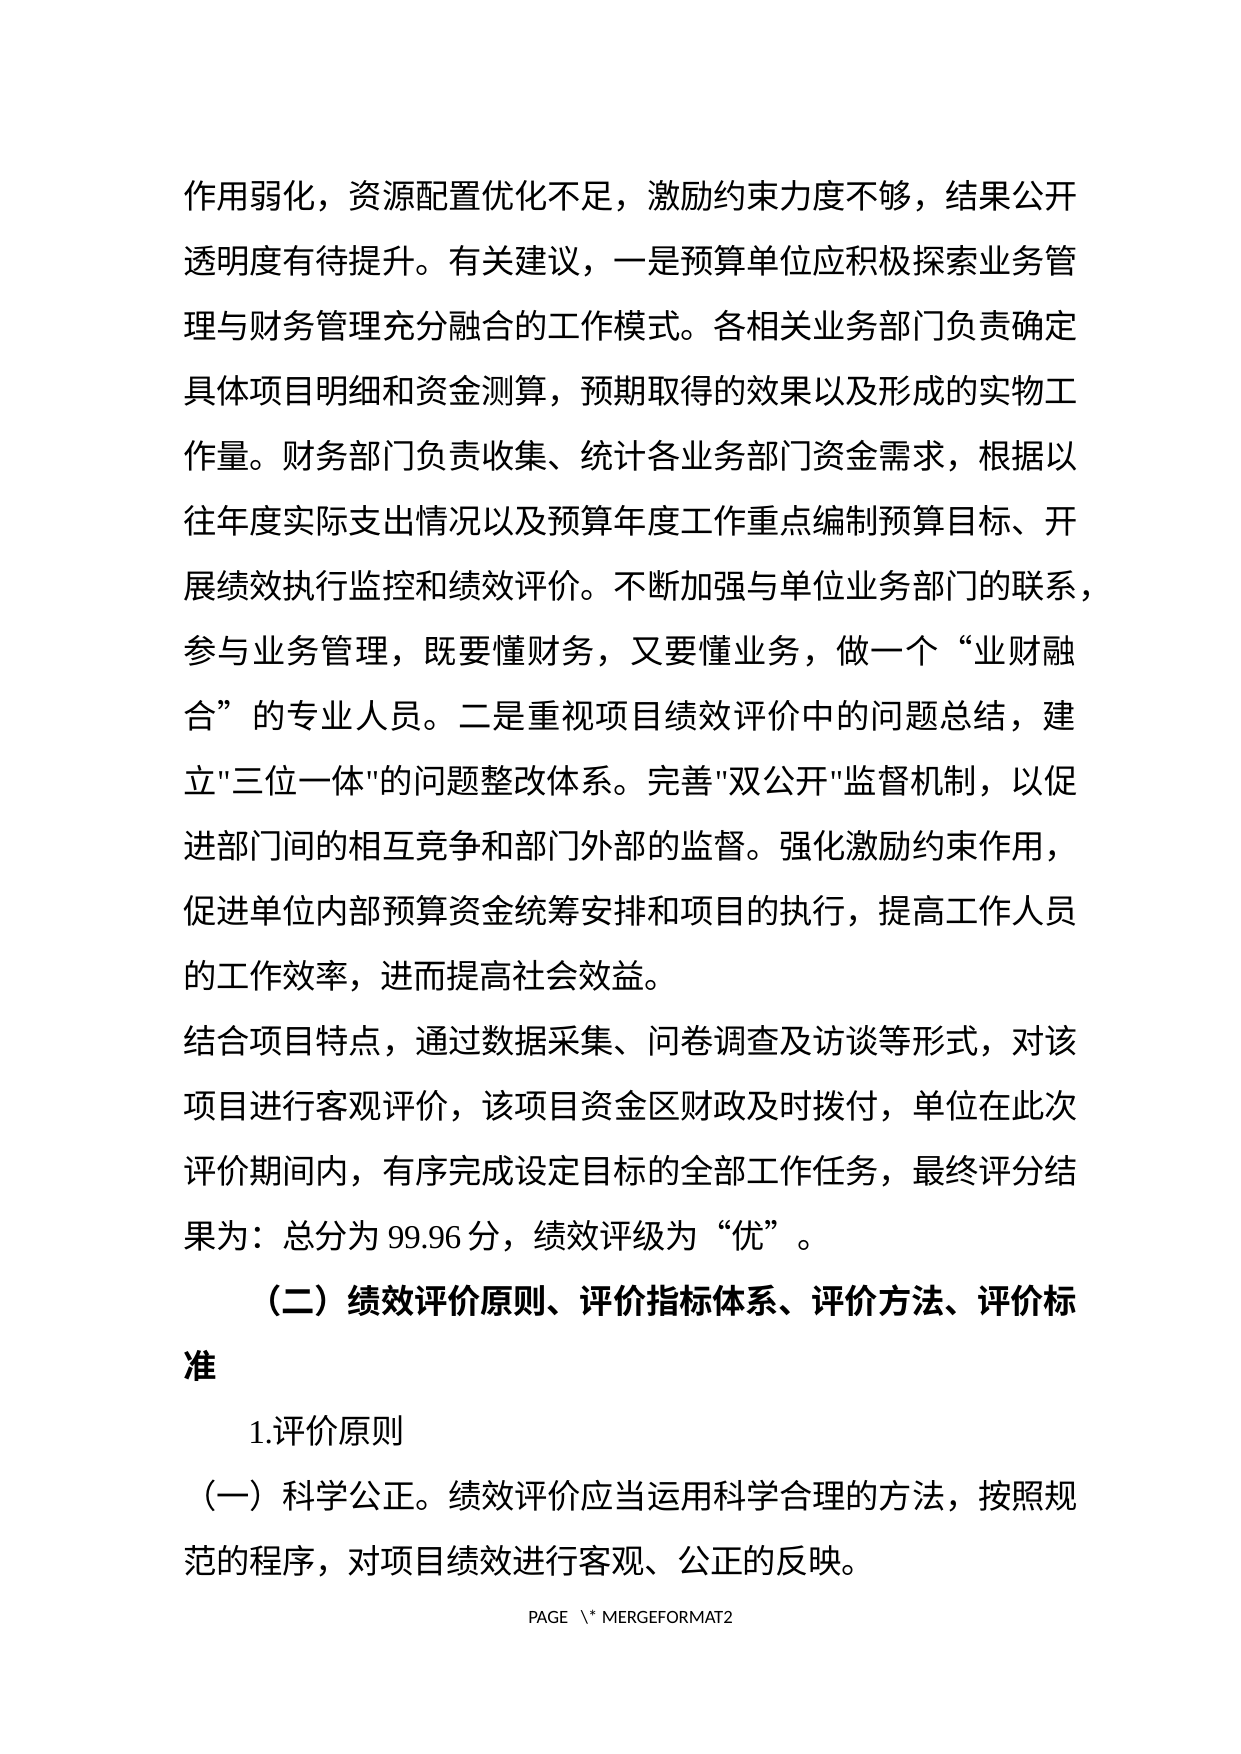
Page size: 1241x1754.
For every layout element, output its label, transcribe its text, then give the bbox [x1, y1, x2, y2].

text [183, 1397, 1078, 1592]
text （二）绩效评价原则、评价指标体系、评价方法、评价标准 [183, 1267, 1078, 1397]
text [183, 162, 1078, 1267]
